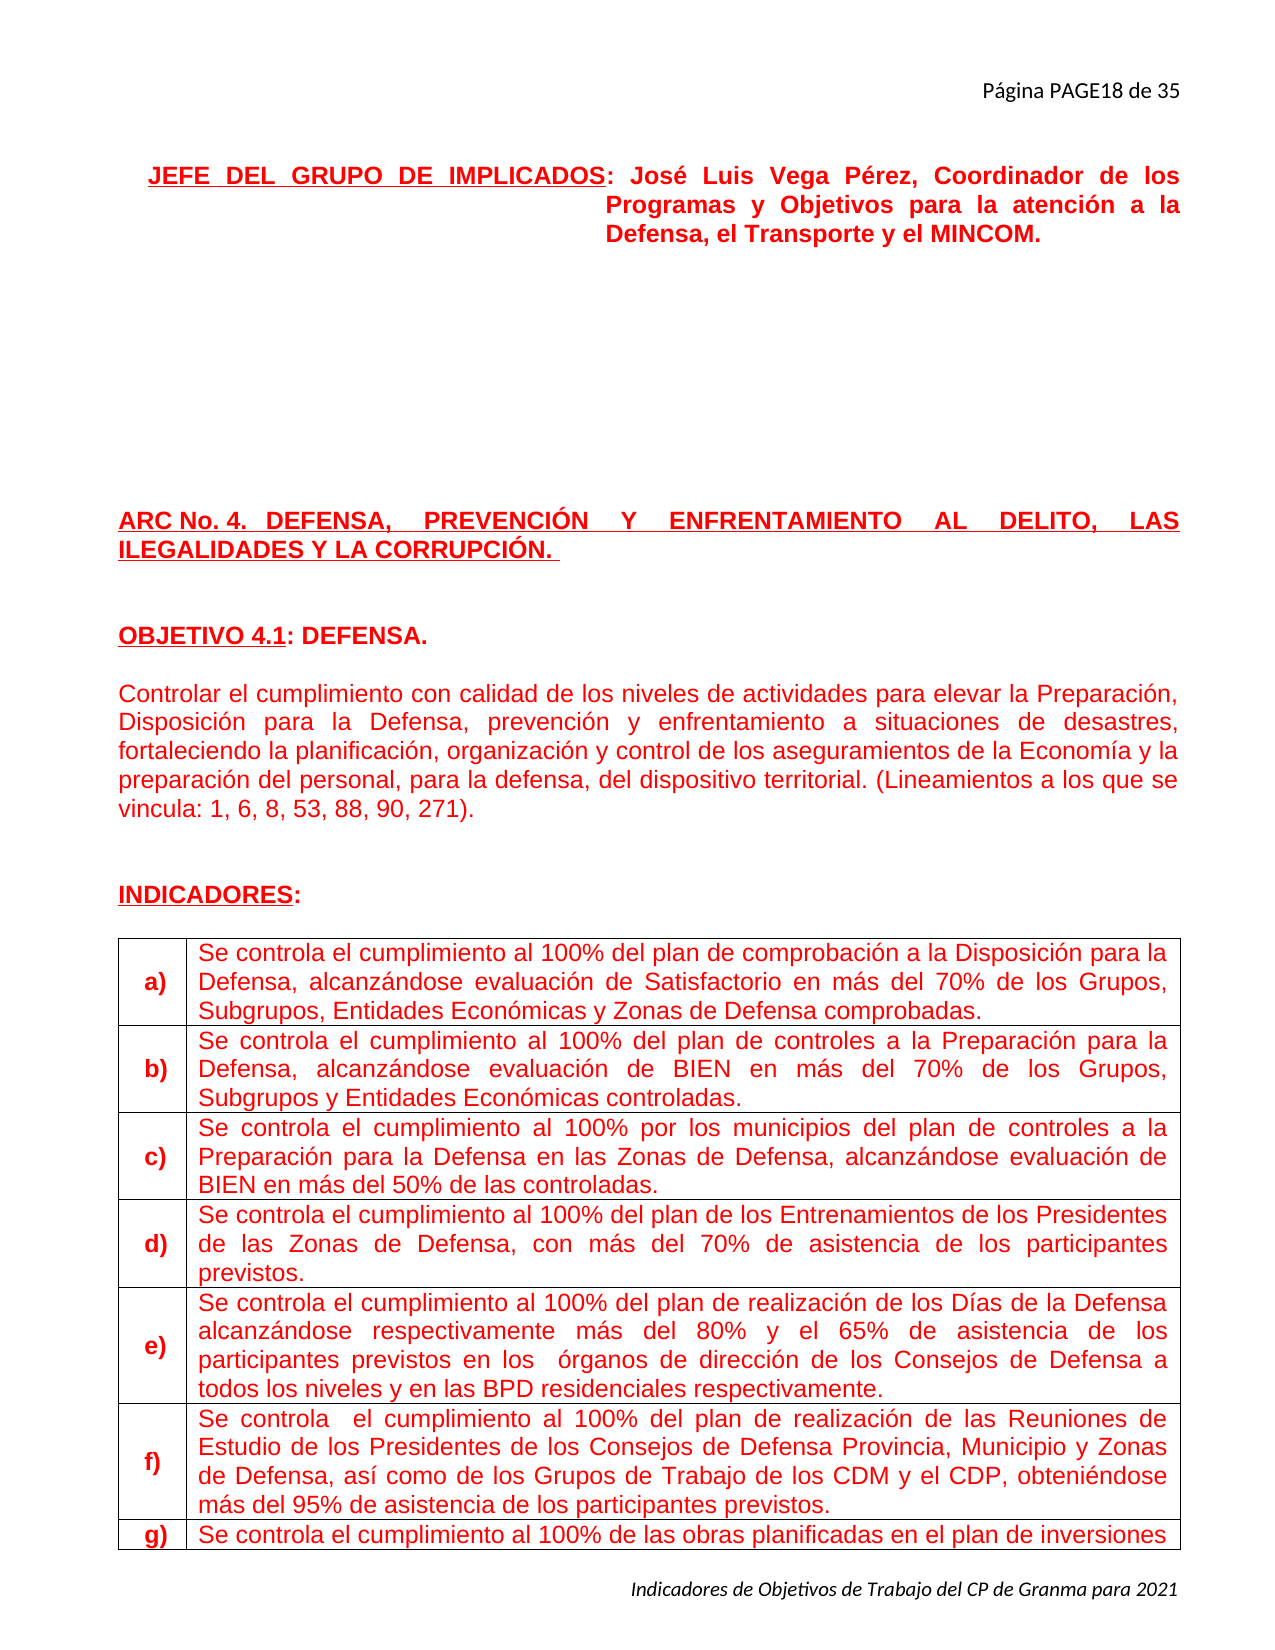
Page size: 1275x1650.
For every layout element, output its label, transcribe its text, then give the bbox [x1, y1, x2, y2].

table_cell [119, 1200, 186, 1287]
text INDICADORES: [118, 880, 1181, 909]
text ARC No. 4. DEFENSA, PREVENCIÓN Y ENFRENTAMIENTO AL DELITO, LAS ILEGALIDADES Y LA CORRUPCIÓN. [118, 506, 1181, 564]
table_header Se controla el cumplimiento al 100% del plan de comprobación a la Disposición para la Defensa, alcanzándose evaluación de Satisfactorio en más del 70% de los Grupos, Subgrupos, Entidades Económicas y Zonas de Defensa comprobadas. [187, 939, 1180, 1025]
table_cell [119, 1288, 186, 1403]
table_cell [119, 1404, 186, 1519]
table_cell [119, 1026, 186, 1112]
table_header [119, 939, 186, 1025]
table_cell Se controla el cumplimiento al 100% del plan de los Entrenamientos de los Presidentes de las Zonas de Defensa, con más del 70% de asistencia de los participantes previstos. [187, 1200, 1180, 1287]
table_cell [119, 1113, 186, 1199]
table_cell [119, 1520, 186, 1548]
table_cell Se controla el cumplimiento al 100% del plan de realización de los Días de la Defensa alcanzándose respectivamente más del 80% y el 65% de asistencia de los participantes previstos en los órganos de dirección de los Consejos de Defensa a todos los niveles y en las BPD residenciales respectivamente. [187, 1288, 1180, 1403]
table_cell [187, 1520, 1180, 1548]
text JEFE DEL GRUPO DE IMPLICADOS: José Luis Vega Pérez, Coordinador de los Programas y Objetivos para la atención a la Defensa, el Transporte y el MINCOM. [148, 161, 1181, 247]
table_cell Se controla el cumplimiento al 100% del plan de controles a la Preparación para la Defensa, alcanzándose evaluación de BIEN en más del 70% de los Grupos, Subgrupos y Entidades Económicas controladas. [187, 1026, 1180, 1112]
table_cell Se controla el cumplimiento al 100% del plan de realización de las Reuniones de Estudio de los Presidentes de los Consejos de Defensa Provincia, Municipio y Zonas de Defensa, así como de los Grupos de Trabajo de los CDM y el CDP, obteniéndose más del 95% de asistencia de los participantes previstos. [187, 1404, 1180, 1519]
text Controlar el cumplimiento con calidad de los niveles de actividades para elevar la Preparación, Disposición para la Defensa, prevención y enfrentamiento a situaciones de desastres, fortaleciendo la planificación, organización y control de los aseguramientos de la Economía y la preparación del personal, para la defensa, del dispositivo territorial. (Lineamientos a los que se vincula: 1, 6, 8, 53, 88, 90, 271). [118, 679, 1181, 822]
table_cell Se controla el cumplimiento al 100% por los municipios del plan de controles a la Preparación para la Defensa en las Zonas de Defensa, alcanzándose evaluación de BIEN en más del 50% de las controladas. [187, 1113, 1180, 1199]
text OBJETIVO 4.1: DEFENSA. [118, 621, 1181, 650]
